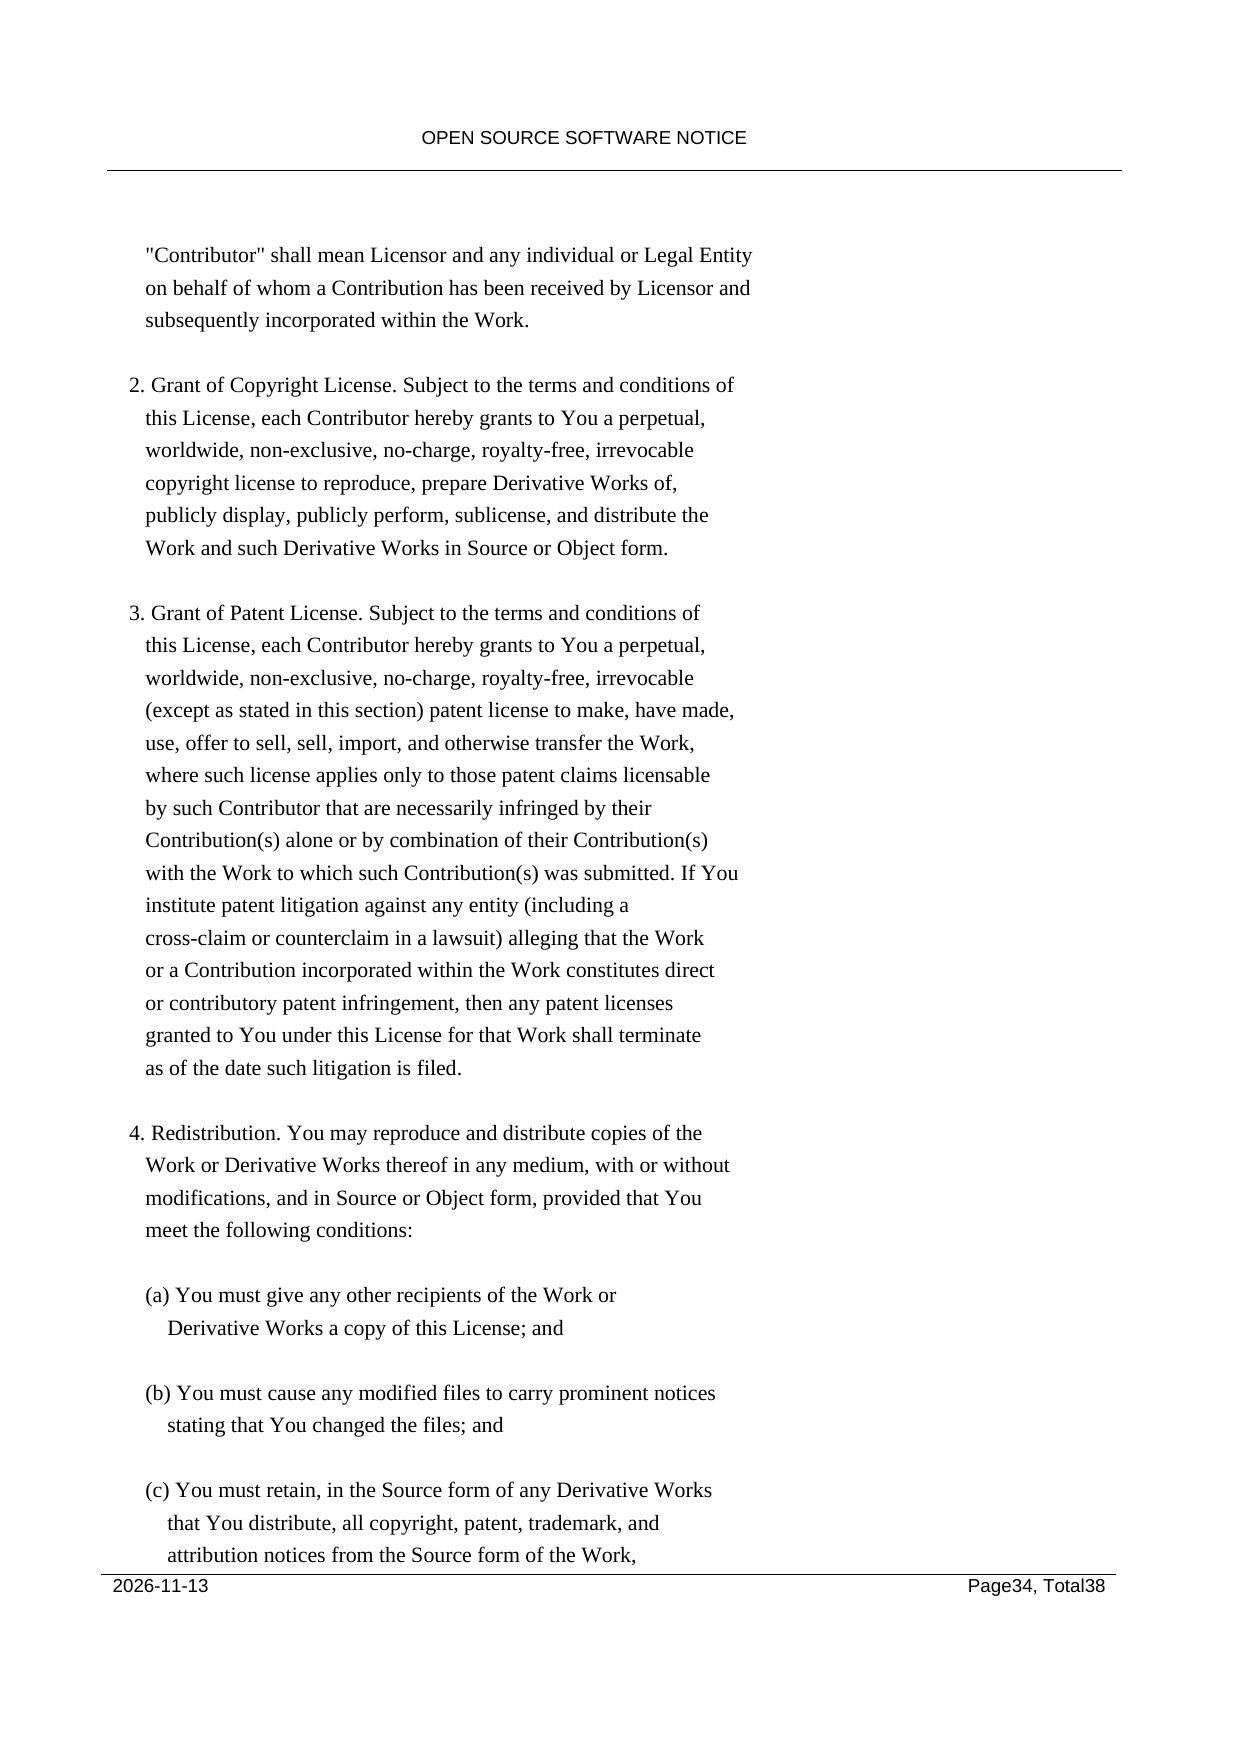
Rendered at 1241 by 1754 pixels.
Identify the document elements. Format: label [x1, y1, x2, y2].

text [112, 206, 1128, 1571]
